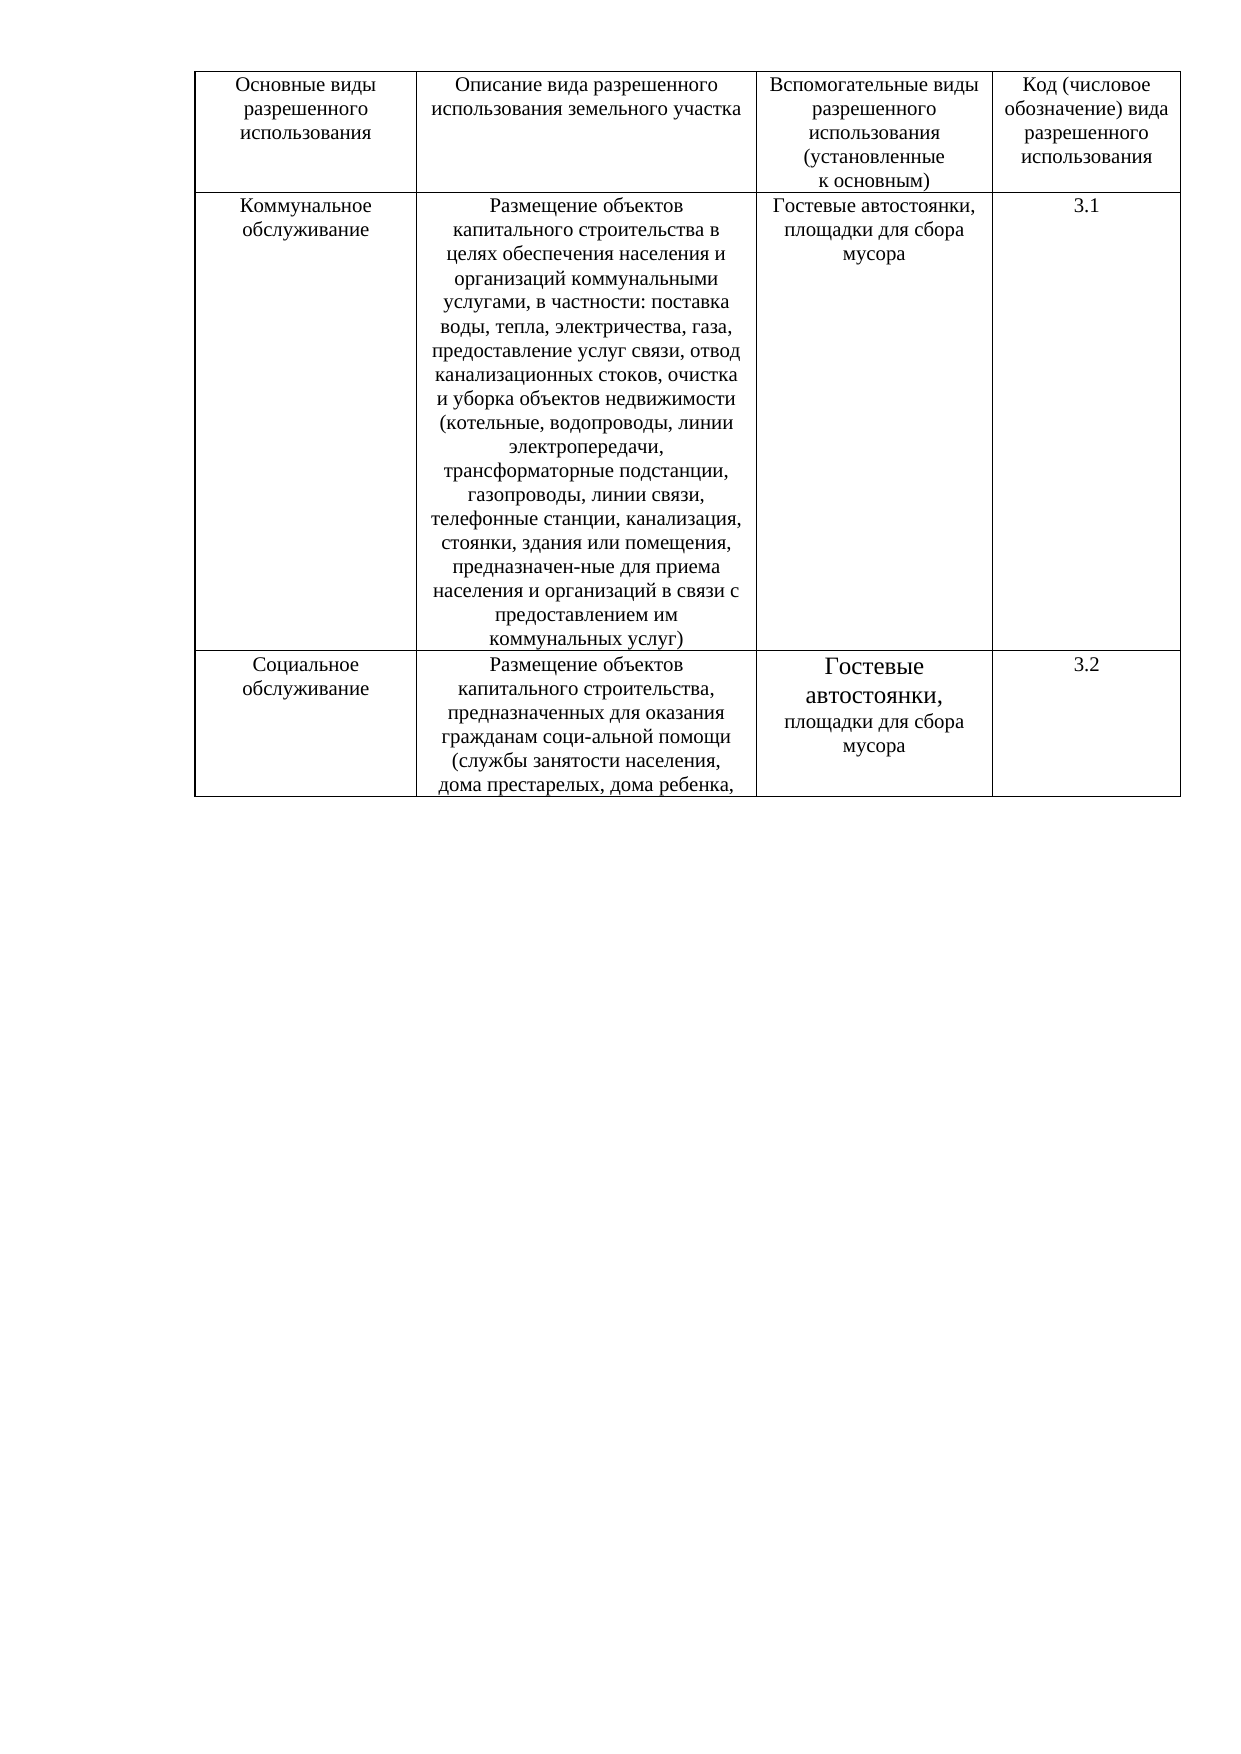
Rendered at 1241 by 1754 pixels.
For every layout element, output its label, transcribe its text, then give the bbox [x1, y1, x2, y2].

table_cell Коммунальное обслуживание [196, 193, 416, 650]
table_header Код (числовое обозначение) вида разрешенного использования [993, 72, 1180, 192]
table_header Описание вида разрешенного использования земельного участка [417, 72, 756, 192]
table_header Вспомогательные виды разрешенного использования (установленные к основным) [757, 72, 992, 192]
table_cell Гостевые автостоянки, площадки для сбора мусора [757, 193, 992, 650]
table_cell 3.1 [993, 193, 1180, 650]
table_cell Социальное обслуживание [196, 651, 416, 796]
table_cell Размещение объектов капитального строительства, предназначенных для оказания гражданам соци-альной помощи (службы занятости населения, дома престарелых, дома ребенка, [417, 651, 756, 796]
table_cell Размещение объектов капитального строительства в целях обеспечения населения и организаций коммунальными услугами, в частности: поставка воды, тепла, электричества, газа, предоставление услуг связи, отвод канализационных стоков, очистка и уборка объектов недвижимости (котельные, водопроводы, линии электропередачи, трансформаторные подстанции, газопроводы, линии связи, телефонные станции, канализация, стоянки, здания или помещения, предназначен-ные для приема населения и организаций в связи с предоставлением им коммунальных услуг) [417, 193, 756, 650]
table_header Основные виды разрешенного использования [196, 72, 416, 192]
table_cell 3.2 [993, 651, 1180, 796]
table_cell Гостевые автостоянки, площадки для сбора мусора [757, 651, 992, 796]
